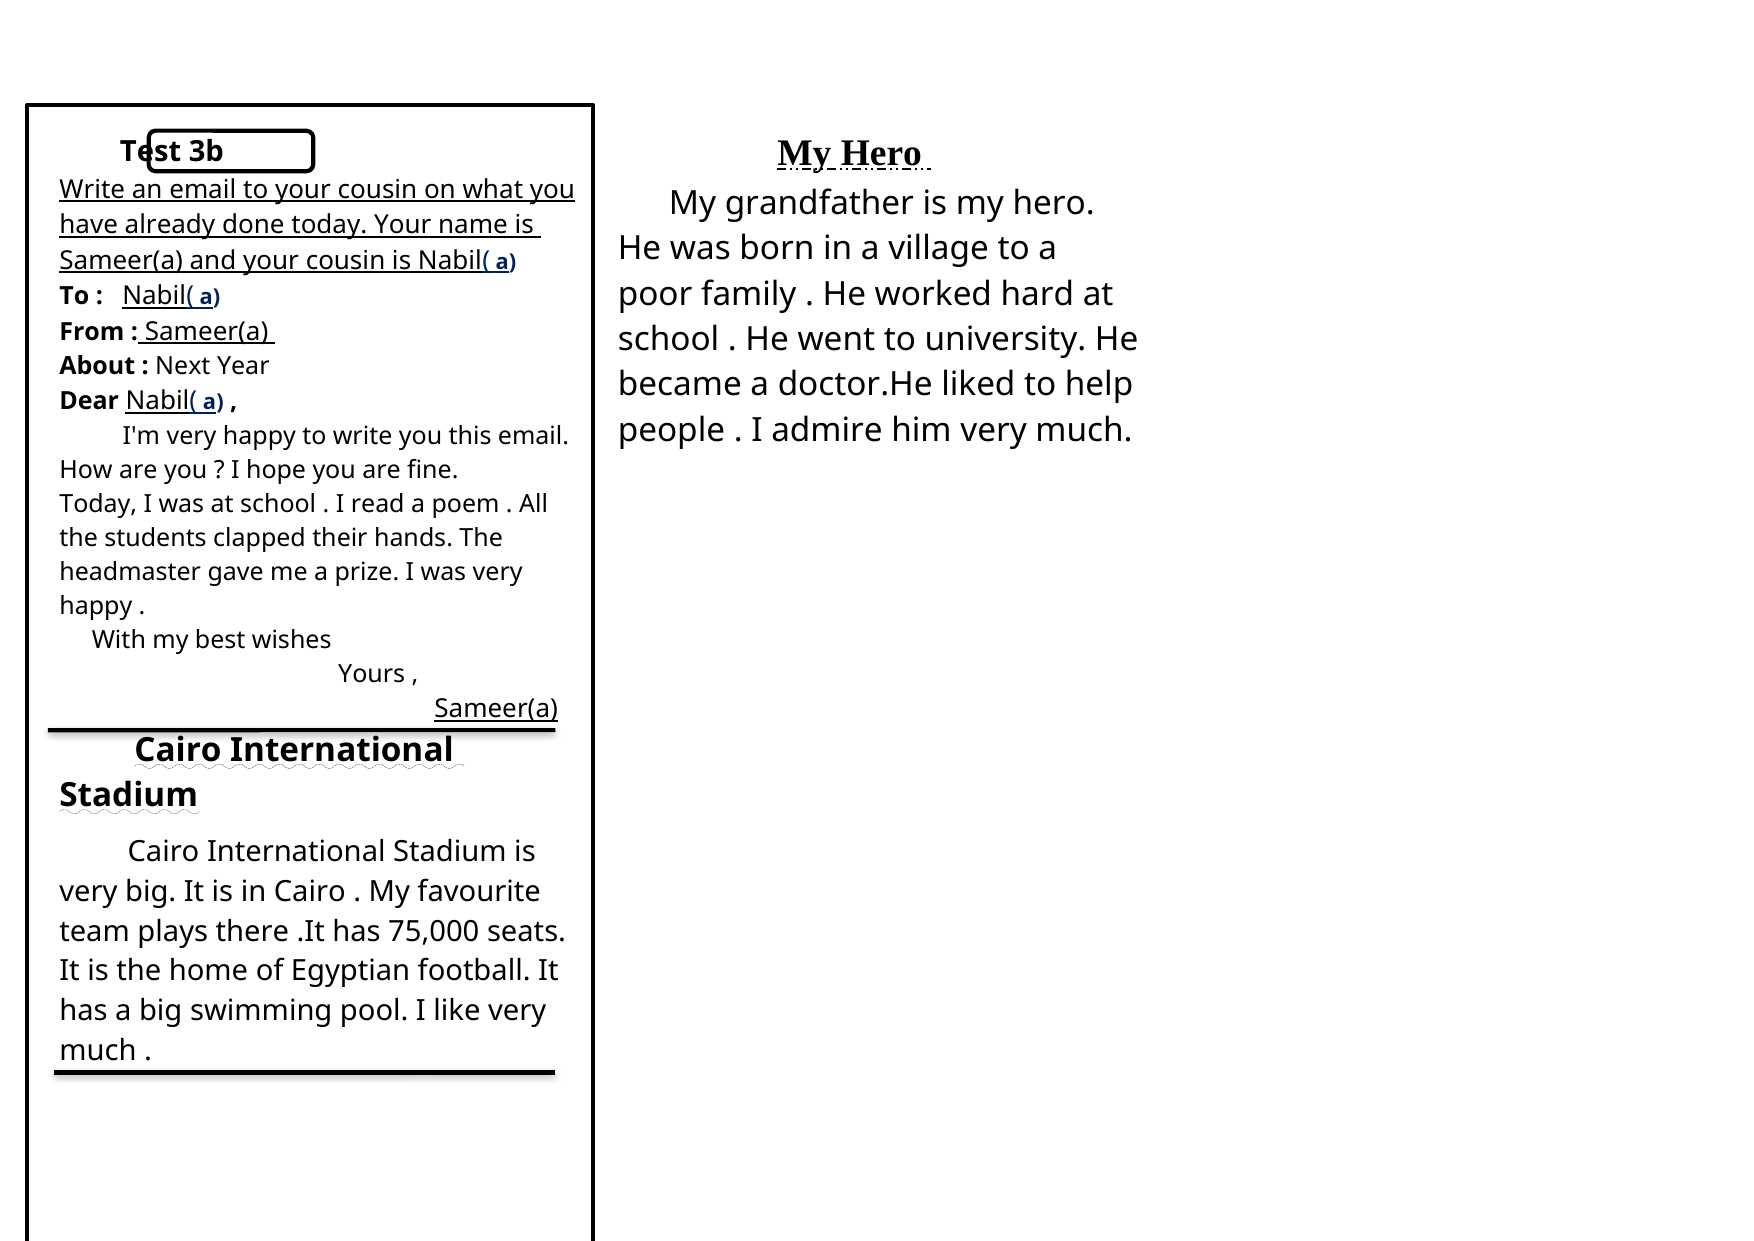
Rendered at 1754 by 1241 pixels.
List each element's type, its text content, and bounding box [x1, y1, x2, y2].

text Sameer(a) [59, 690, 581, 726]
text My grandfather is my hero. He was born in a village to a poor family . He worked hard at school . He went to university. He became a doctor.He liked to help people . I admire him very much. [618, 178, 1139, 451]
text Today, I was at school . I read a poem . All the students clapped their hands. The headmaster gave me a prize. I was very happy . [59, 486, 581, 622]
text Cairo International Stadium is very big. It is in Cairo . My favourite team plays there .It has 75,000 seats. It is the home of Egyptian football. It has a big swimming pool. I like very much . [59, 831, 581, 1069]
text With my best wishes [59, 622, 581, 656]
text Test 3b [59, 131, 581, 170]
text Dear Nabil( a) , [59, 382, 581, 417]
text From : Sameer(a) [59, 312, 581, 348]
text To : Nabil( a) [59, 277, 581, 312]
text I'm very happy to write you this email. How are you ? I hope you are fine. [59, 417, 581, 486]
text About : Next Year [59, 348, 581, 382]
text Write an email to your cousin on what you have already done today. Your name is Sameer(a) and your cousin is Nabil( a) [59, 170, 581, 277]
text Cairo International Stadium [59, 726, 581, 816]
text My Hero [618, 131, 1139, 174]
text Yours , [59, 656, 581, 690]
